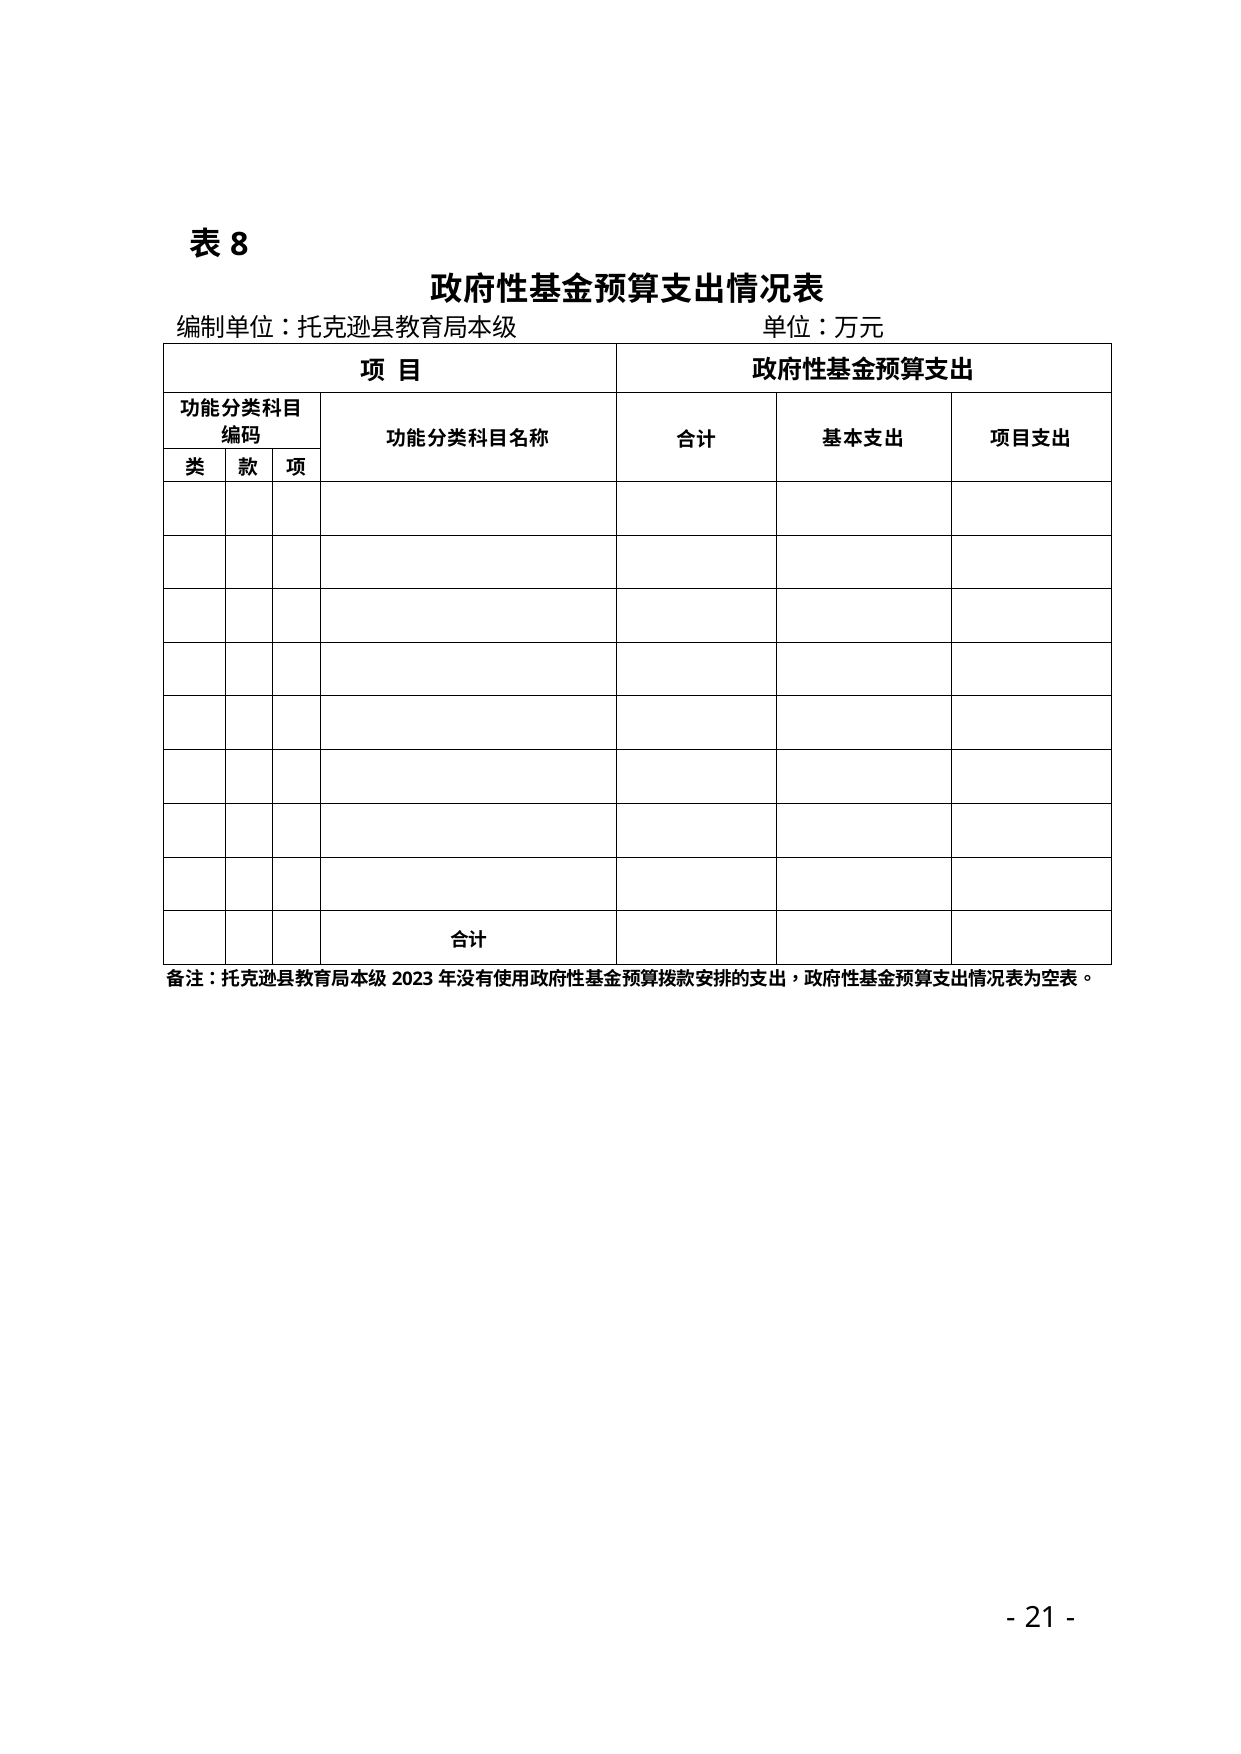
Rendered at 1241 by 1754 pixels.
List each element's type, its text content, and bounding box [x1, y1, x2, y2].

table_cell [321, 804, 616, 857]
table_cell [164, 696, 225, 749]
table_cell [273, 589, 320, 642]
text 备注：托克逊县教育局本级 2023 年没有使用政府性基金预算拨款安排的支出，政府性基金预算支出情况表为空表。 [166, 967, 1112, 990]
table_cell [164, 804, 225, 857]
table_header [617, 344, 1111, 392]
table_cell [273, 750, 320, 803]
text 政府性基金预算支出情况表 [430, 268, 1112, 308]
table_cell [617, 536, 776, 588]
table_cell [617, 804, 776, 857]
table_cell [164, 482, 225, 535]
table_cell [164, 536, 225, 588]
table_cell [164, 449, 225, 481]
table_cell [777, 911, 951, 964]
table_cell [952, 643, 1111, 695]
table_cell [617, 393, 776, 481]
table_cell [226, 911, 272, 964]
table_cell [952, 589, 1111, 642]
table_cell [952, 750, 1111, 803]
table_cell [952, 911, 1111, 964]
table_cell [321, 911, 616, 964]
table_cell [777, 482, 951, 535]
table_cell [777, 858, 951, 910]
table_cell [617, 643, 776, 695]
text 编制单位：托克逊县教育局本级 单位：万元 [176, 312, 1112, 342]
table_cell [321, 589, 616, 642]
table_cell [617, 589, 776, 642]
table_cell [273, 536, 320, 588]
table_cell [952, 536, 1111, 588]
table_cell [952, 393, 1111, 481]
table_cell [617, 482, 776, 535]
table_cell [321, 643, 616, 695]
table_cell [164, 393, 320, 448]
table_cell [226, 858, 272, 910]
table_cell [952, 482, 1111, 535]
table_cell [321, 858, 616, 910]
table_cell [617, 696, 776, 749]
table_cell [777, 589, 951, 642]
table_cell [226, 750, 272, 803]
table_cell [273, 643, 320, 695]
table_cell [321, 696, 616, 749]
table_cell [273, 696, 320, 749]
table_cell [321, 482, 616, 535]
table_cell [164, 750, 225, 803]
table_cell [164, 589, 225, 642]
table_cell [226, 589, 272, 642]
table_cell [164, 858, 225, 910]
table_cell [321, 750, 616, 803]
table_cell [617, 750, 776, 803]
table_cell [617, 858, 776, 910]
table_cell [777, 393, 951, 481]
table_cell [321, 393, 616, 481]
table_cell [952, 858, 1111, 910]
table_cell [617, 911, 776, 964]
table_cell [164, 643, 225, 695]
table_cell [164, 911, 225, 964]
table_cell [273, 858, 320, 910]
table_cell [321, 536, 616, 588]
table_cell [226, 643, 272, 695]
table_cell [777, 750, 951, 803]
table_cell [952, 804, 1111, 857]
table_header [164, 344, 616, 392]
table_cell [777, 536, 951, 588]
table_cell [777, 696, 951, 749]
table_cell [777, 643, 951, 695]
text - 21 - [1006, 1596, 1112, 1636]
text 表 8 [189, 223, 1112, 264]
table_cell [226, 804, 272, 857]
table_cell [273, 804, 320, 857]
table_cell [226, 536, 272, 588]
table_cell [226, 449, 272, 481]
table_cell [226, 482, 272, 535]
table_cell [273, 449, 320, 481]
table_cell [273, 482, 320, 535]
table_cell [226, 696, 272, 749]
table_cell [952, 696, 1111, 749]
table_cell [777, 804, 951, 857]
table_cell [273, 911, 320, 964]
